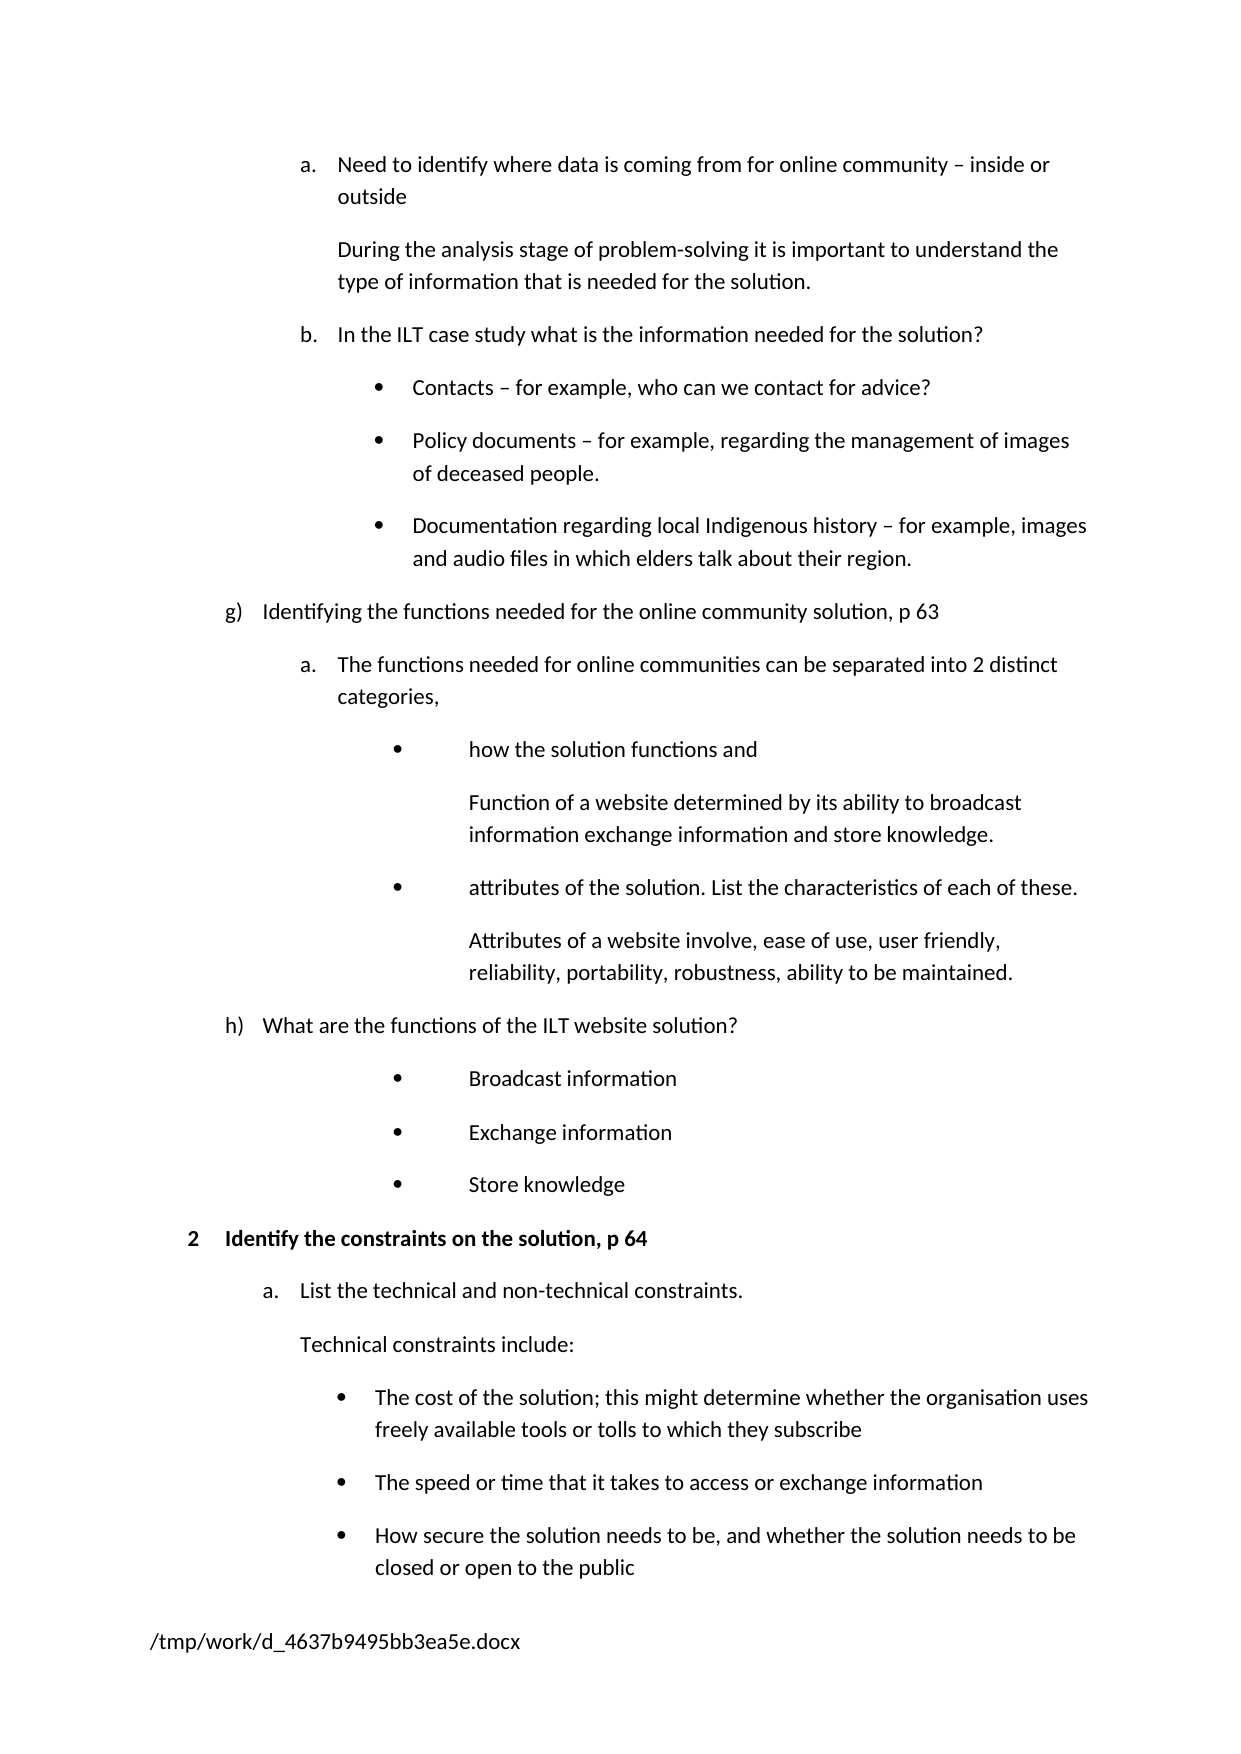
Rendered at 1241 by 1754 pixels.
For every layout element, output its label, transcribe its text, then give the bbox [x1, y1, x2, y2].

list Attributes of a website involve, ease of use, user friendly, reliability, portability, robustness, ability to be maintained. [469, 926, 1090, 987]
list Technical constraints include: [300, 1330, 1090, 1358]
list Identifying the functions needed for the online community solution, p 63 [225, 597, 1090, 625]
list The speed or time that it takes to access or exchange information [337, 1468, 1090, 1496]
list What are the functions of the ILT website solution? [225, 1012, 1090, 1039]
list List the technical and non-technical constraints. [262, 1277, 1090, 1305]
list The functions needed for online communities can be separated into 2 distinct categories, [300, 650, 1090, 710]
list Documentation regarding local Indigenous history – for example, images and audio files in which elders talk about their region. [375, 512, 1090, 572]
list Store knowledge [394, 1171, 1090, 1199]
list During the analysis stage of problem-solving it is important to understand the type of information that is needed for the solution. [337, 235, 1090, 295]
list Exchange information [394, 1118, 1090, 1146]
list attributes of the solution. List the characteristics of each of these. [394, 873, 1090, 901]
list In the ILT case study what is the information needed for the solution? [300, 320, 1090, 348]
list Function of a website determined by its ability to broadcast information exchange information and store knowledge. [469, 788, 1090, 848]
list Broadcast information [394, 1064, 1090, 1093]
list Policy documents – for example, regarding the management of images of deceased people. [375, 426, 1090, 487]
list Need to identify where data is coming from for online community – inside or outside [300, 150, 1090, 210]
list Contacts – for example, who can we contact for advice? [375, 373, 1090, 401]
list Identify the constraints on the solution, p 64 [187, 1224, 1090, 1252]
list How secure the solution needs to be, and whether the solution needs to be closed or open to the public [337, 1521, 1090, 1581]
list The cost of the solution; this might determine whether the organisation uses freely available tools or tolls to which they subscribe [337, 1383, 1090, 1443]
list how the solution functions and [394, 735, 1090, 763]
